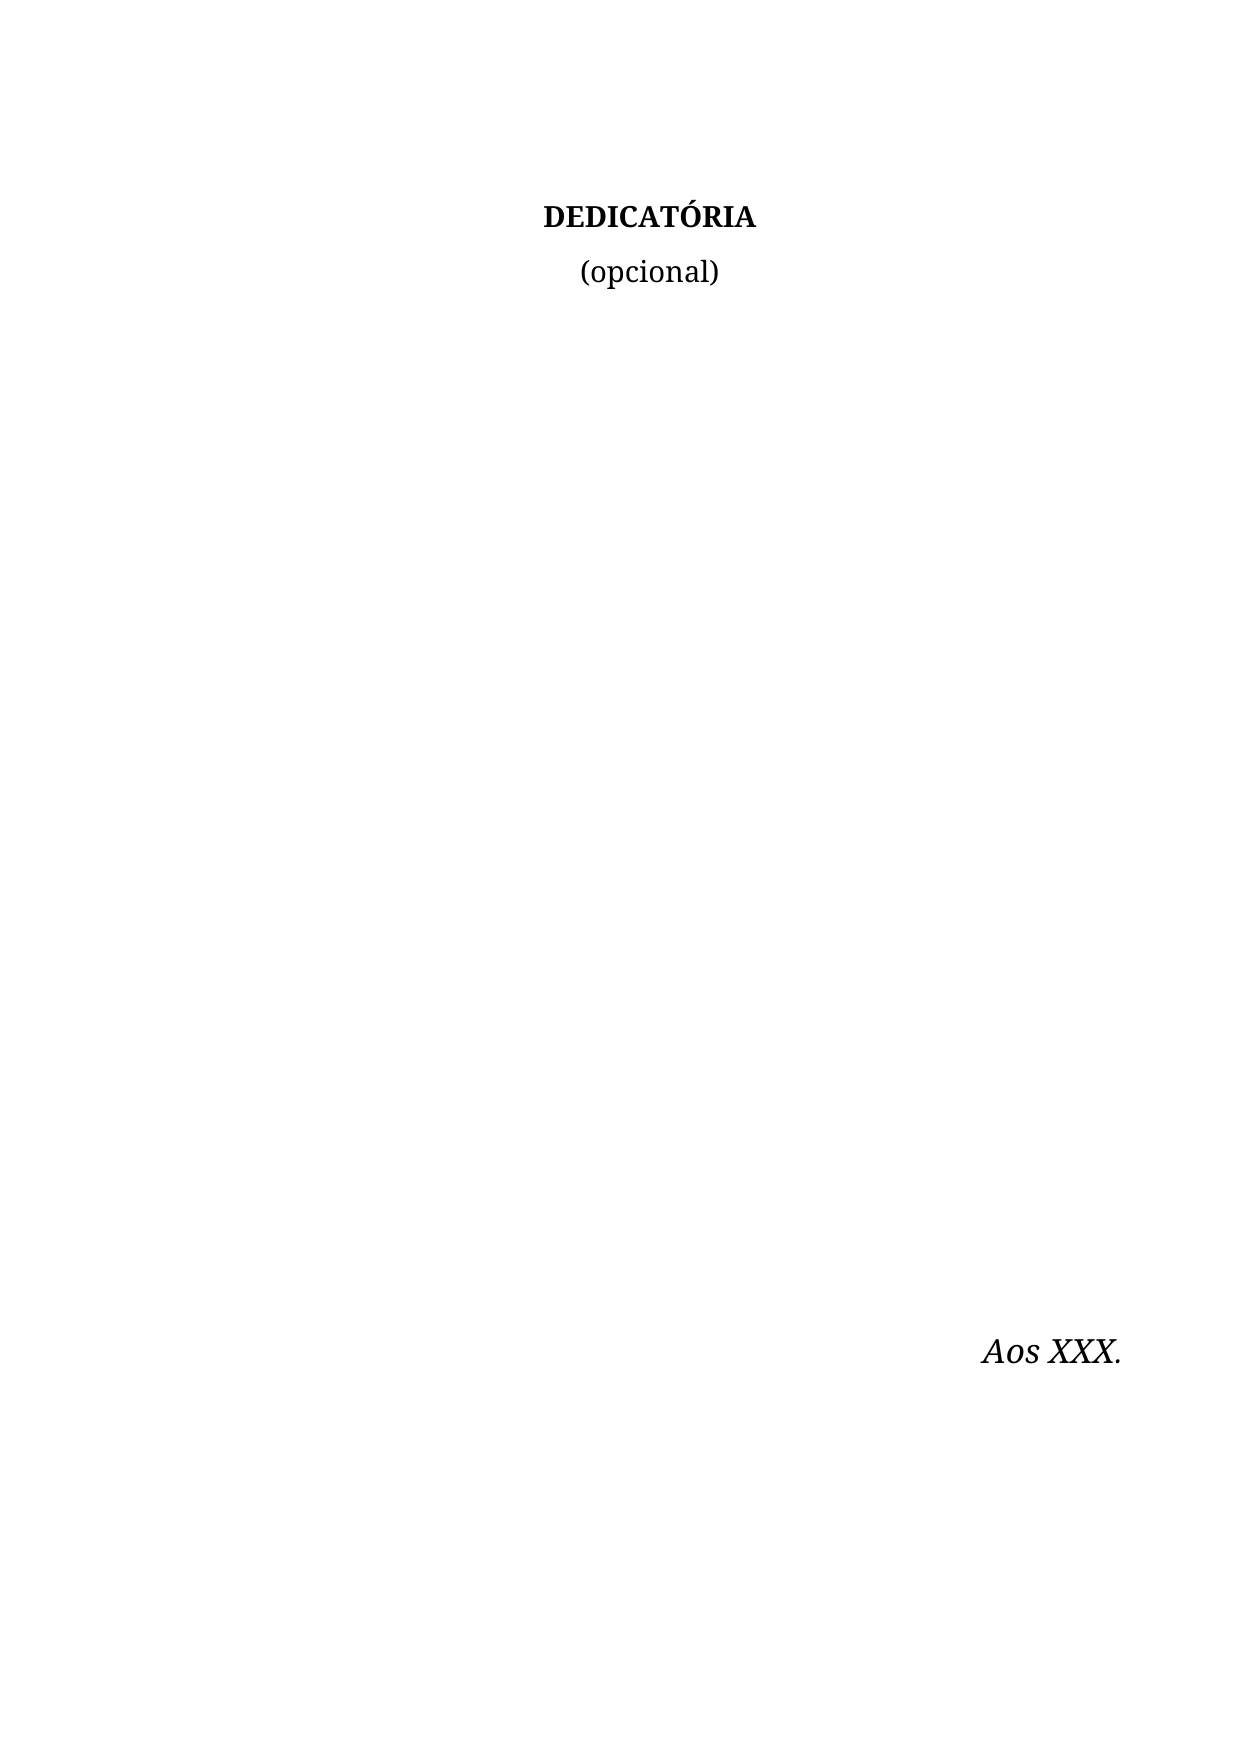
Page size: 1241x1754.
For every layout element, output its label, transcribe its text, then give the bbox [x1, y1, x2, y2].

text DEDICATÓRIA [177, 196, 1122, 236]
text Aos XXX. [177, 1328, 1122, 1373]
text (opcional) [177, 252, 1122, 291]
